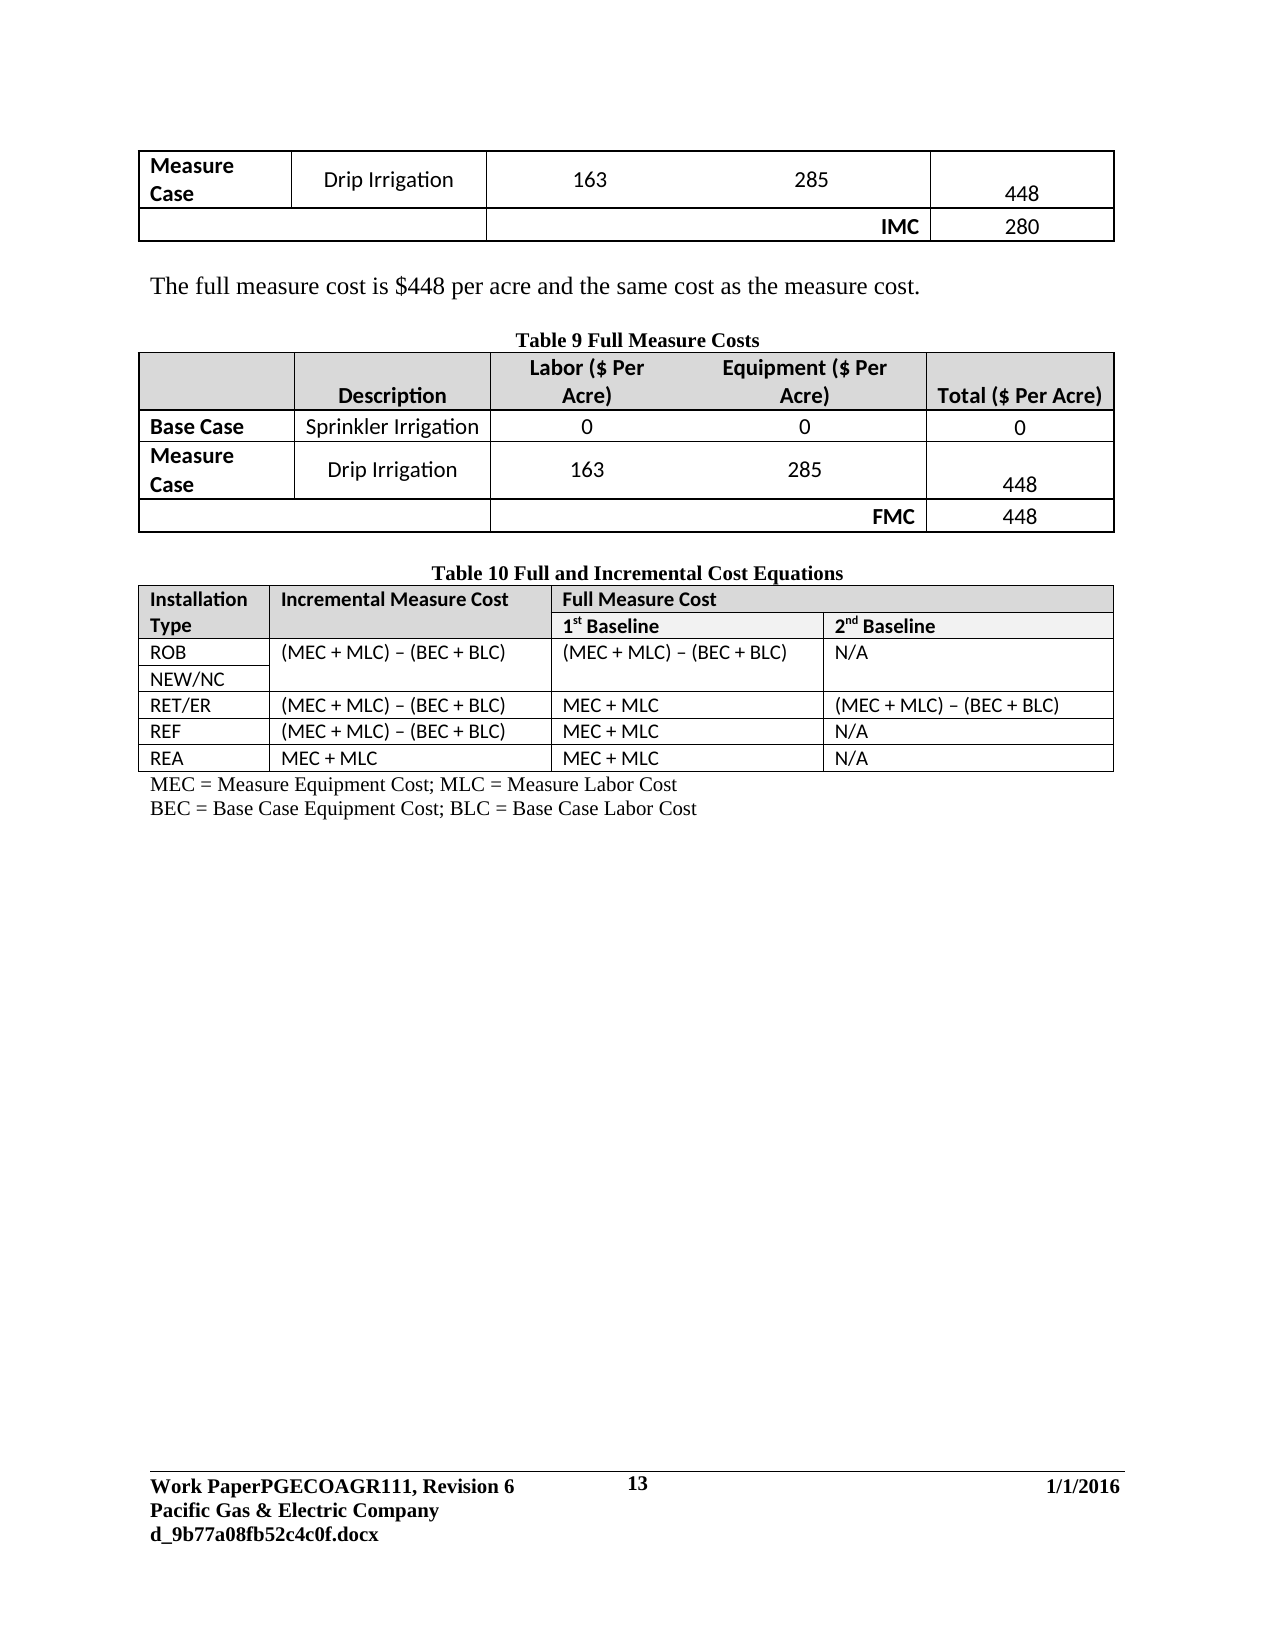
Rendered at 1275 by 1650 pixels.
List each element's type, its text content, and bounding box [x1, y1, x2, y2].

table_cell (MEC + MLC) – (BEC + BLC) [824, 692, 1113, 718]
table_header [140, 353, 294, 409]
text MEC = Measure Equipment Cost; MLC = Measure Labor Cost [150, 772, 1125, 796]
text BEC = Base Case Equipment Cost; BLC = Base Case Labor Cost [150, 796, 1125, 820]
table_cell Drip Irrigation [295, 442, 490, 498]
table_cell 0 [491, 411, 683, 441]
table_cell [491, 500, 683, 531]
table_cell 0 [683, 411, 926, 441]
table_cell Measure Case [140, 442, 294, 498]
table_cell [140, 500, 294, 531]
table_header Description [295, 353, 490, 409]
table_cell N/A [824, 745, 1113, 771]
table_cell Base Case [140, 411, 294, 441]
table_cell ROB [139, 639, 269, 665]
table_cell Sprinkler Irrigation [295, 411, 490, 441]
table_header Incremental Measure Cost [270, 586, 551, 638]
table_cell 163 [487, 152, 693, 207]
table_cell (MEC + MLC) – (BEC + BLC) [552, 639, 823, 691]
text Table 9 Full Measure Costs [150, 328, 1125, 352]
table_cell REF [139, 719, 269, 744]
table_cell [291, 209, 486, 240]
table_cell IMC [693, 209, 930, 240]
table_cell N/A [824, 639, 1113, 691]
table_header Labor ($ Per Acre) [491, 353, 683, 409]
table_header Equipment ($ Per Acre) [683, 353, 926, 409]
table_cell 285 [693, 152, 930, 207]
table_header Installation Type [139, 586, 269, 638]
table_cell (MEC + MLC) – (BEC + BLC) [270, 719, 551, 744]
text Table 10 Full and Incremental Cost Equations [150, 561, 1125, 585]
table_cell 448 [931, 152, 1113, 207]
table_cell 1st Baseline [552, 613, 823, 638]
table_cell RET/ER [139, 692, 269, 718]
table_cell MEC + MLC [552, 692, 823, 718]
table_header Total ($ Per Acre) [927, 353, 1113, 409]
table_cell REA [139, 745, 269, 771]
table_cell Drip Irrigation [292, 152, 486, 207]
text The full measure cost is $448 per acre and the same cost as the measure cost. [150, 271, 1125, 299]
table_cell (MEC + MLC) – (BEC + BLC) [270, 639, 551, 691]
table_cell [140, 209, 291, 240]
table_cell (MEC + MLC) – (BEC + BLC) [270, 692, 551, 718]
table_cell MEC + MLC [552, 719, 823, 744]
table_cell MEC + MLC [552, 745, 823, 771]
table_cell N/A [824, 719, 1113, 744]
table_cell MEC + MLC [270, 745, 551, 771]
table_cell [487, 209, 693, 240]
table_cell NEW/NC [139, 666, 269, 691]
table_cell 448 [927, 442, 1113, 498]
table_cell Measure Case [140, 152, 291, 207]
table_cell 0 [927, 411, 1113, 441]
table_cell 448 [927, 500, 1113, 531]
table_cell 285 [683, 442, 926, 498]
table_header Full Measure Cost [552, 586, 1113, 612]
table_cell [294, 500, 490, 531]
table_cell 163 [491, 442, 683, 498]
table_cell 2nd Baseline [824, 613, 1113, 638]
table_cell 280 [931, 209, 1113, 240]
table_cell FMC [683, 500, 926, 531]
